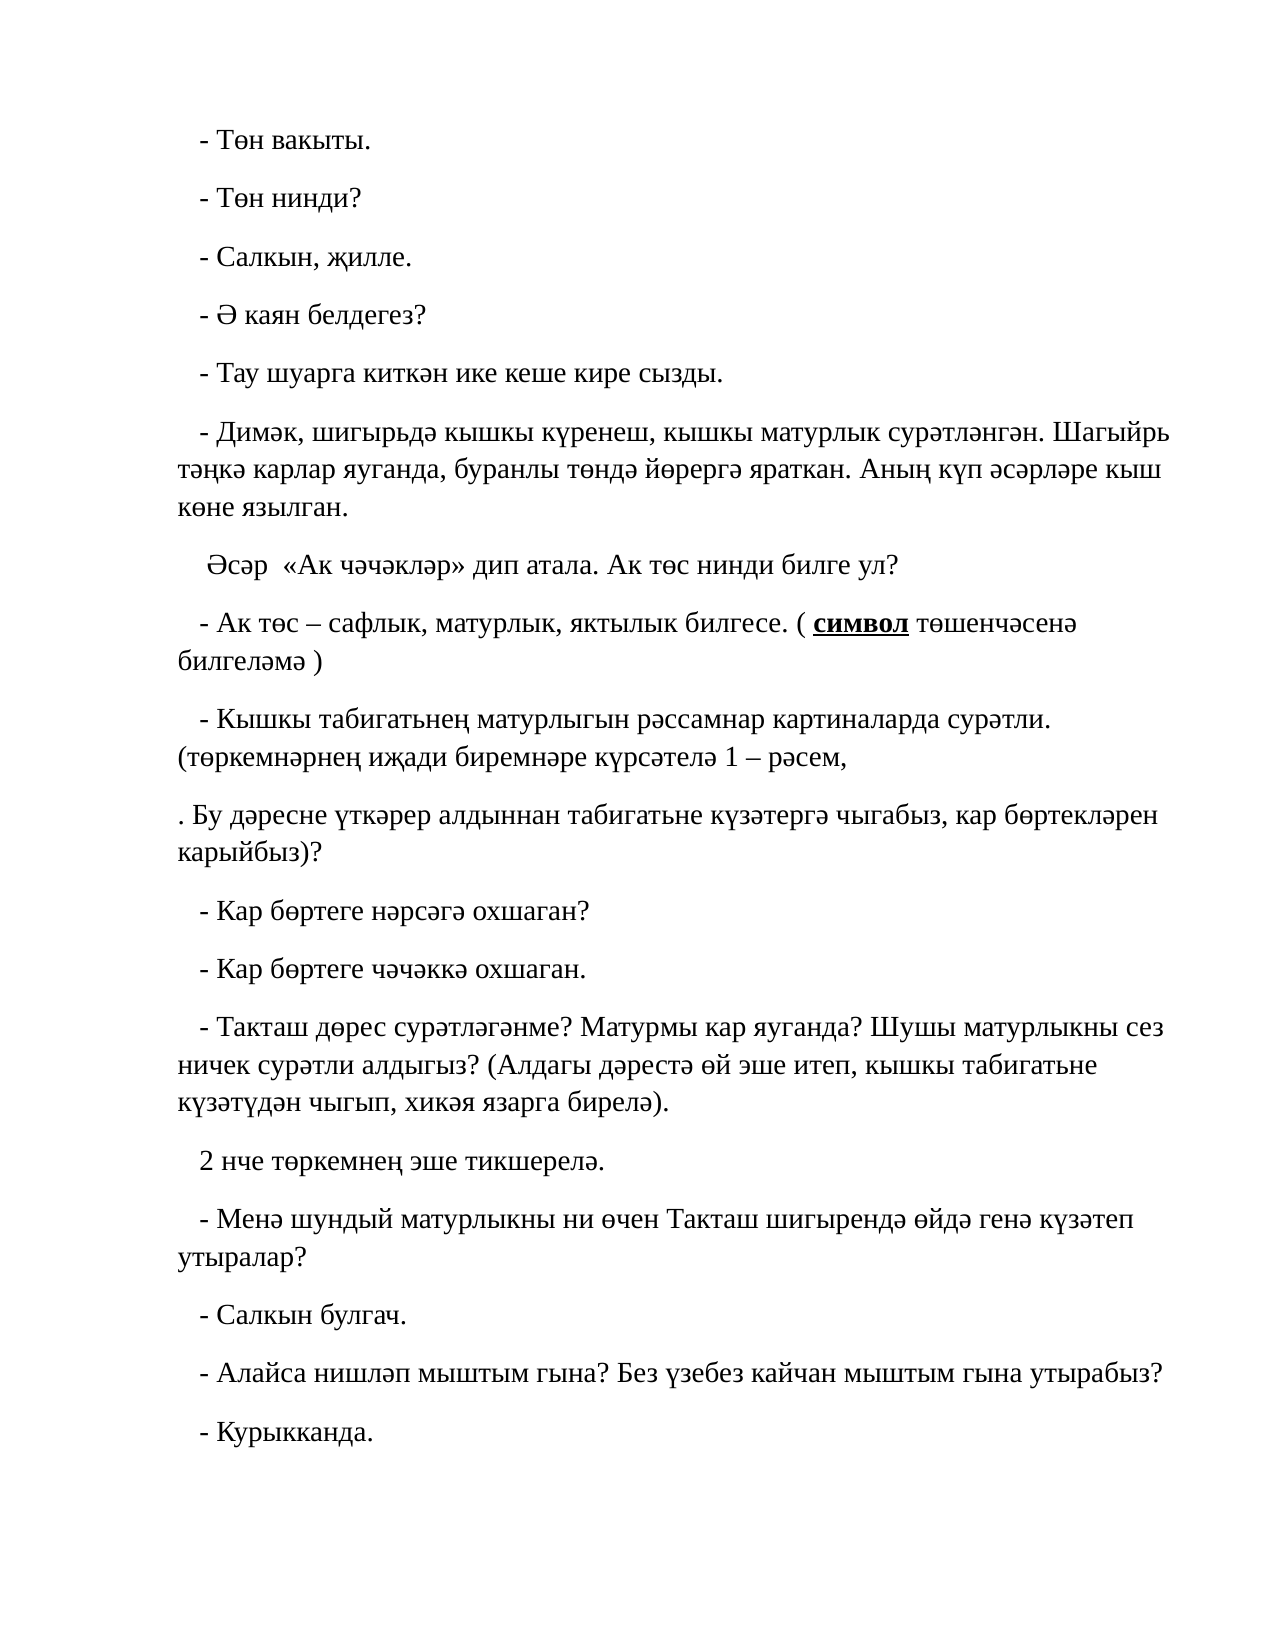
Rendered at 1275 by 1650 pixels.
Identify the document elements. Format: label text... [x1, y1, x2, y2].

text - Кар бөртеге нәрсәгә охшаган? [177, 889, 1186, 926]
text - Кышкы табигатьнең матурлыгын рәссамнар картиналарда сурәтли. (төркемнәрнең иҗади биремнәре күрсәтелә 1 – рәсем, [177, 697, 1186, 772]
text - Такташ дөрес сурәтләгәнме? Матурмы кар яуганда? Шушы матурлыкны сез ничек сурәтли алдыгыз? (Алдагы дәрестә өй эше итеп, кышкы табигатьне күзәтүдән чыгып, хикәя язарга бирелә). [177, 1006, 1186, 1118]
text - Курыкканда. [177, 1410, 1186, 1447]
text - Салкын булгач. [177, 1293, 1186, 1331]
text - Алайса нишләп мыштым гына? Без үзебез кайчан мыштым гына утырабыз? [177, 1351, 1186, 1389]
text - Төн нинди? [177, 176, 1186, 214]
text - Менә шундый матурлыкны ни өчен Такташ шигырендә өйдә генә күзәтеп утыралар? [177, 1197, 1186, 1272]
text 2 нче төркемнең эше тикшерелә. [177, 1139, 1186, 1176]
text - Кар бөртеге чәчәккә охшаган. [177, 947, 1186, 985]
text - Димәк, шигырьдә кышкы күренеш, кышкы матурлык сурәтләнгән. Шагыйрь тәңкә карлар яуганда, буранлы төндә йөрергә яраткан. Аның күп әсәрләре кыш көне язылган. [177, 410, 1186, 522]
text - Тау шуарга киткән ике кеше кире сызды. [177, 351, 1186, 389]
text - Ак төс – сафлык, матурлык, яктылык билгесе. ( символ төшенчәсенә билгеләмә ) [177, 601, 1186, 676]
text - Ә каян белдегез? [177, 293, 1186, 331]
text Әсәр «Ак чәчәкләр» дип атала. Ак төс нинди билге ул? [177, 543, 1186, 581]
text - Төн вакыты. [177, 118, 1186, 156]
text . Бу дәресне үткәрер алдыннан табигатьне күзәтергә чыгабыз, кар бөртекләрен карыйбыз)? [177, 793, 1186, 868]
text - Салкын, җилле. [177, 235, 1186, 272]
